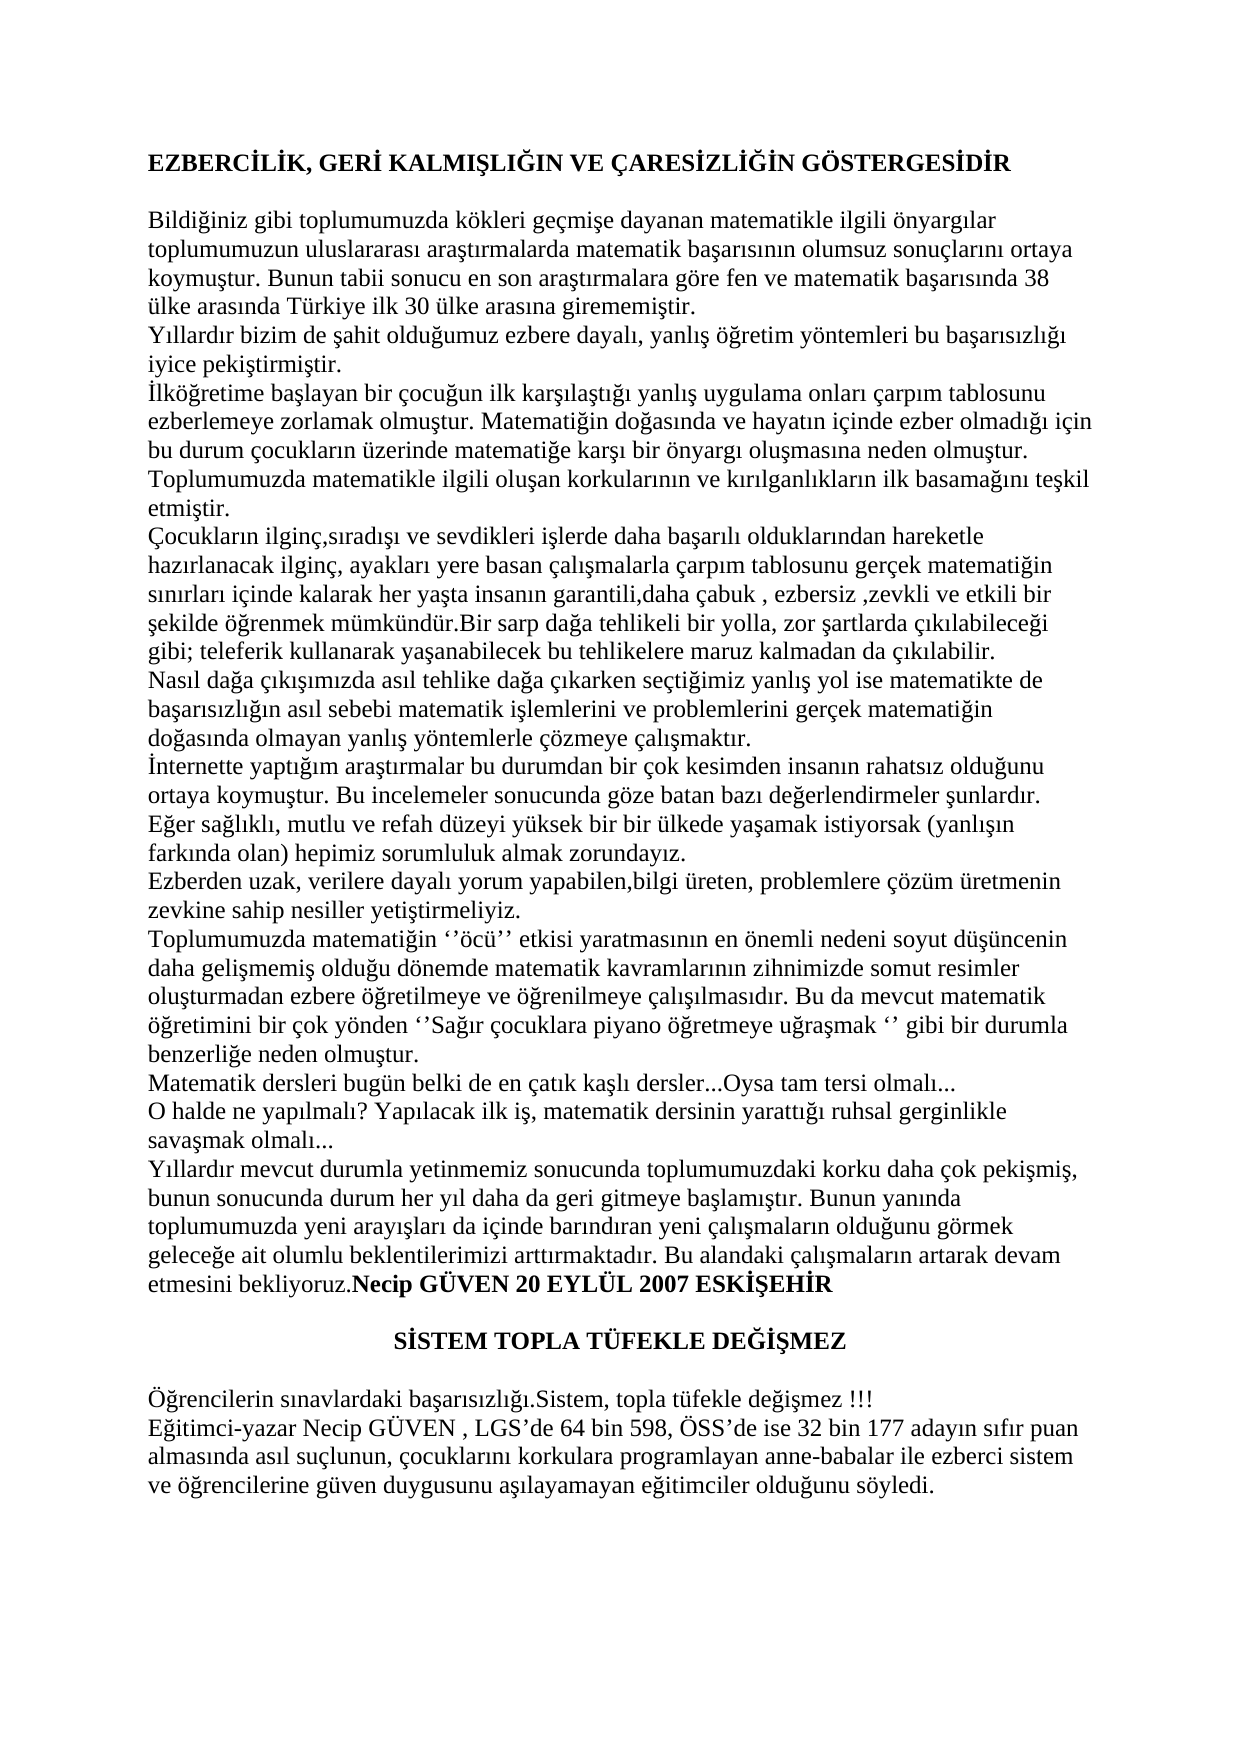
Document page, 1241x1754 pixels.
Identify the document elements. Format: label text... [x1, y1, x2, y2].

text İlköğretime başlayan bir çocuğun ilk karşılaştığı yanlış uygulama onları çarpım tablosunu ezberlemeye zorlamak olmuştur. Matematiğin doğasında ve hayatın içinde ezber olmadığı için bu durum çocukların üzerinde matematiğe karşı bir önyargı oluşmasına neden olmuştur. Toplumumuzda matematikle ilgili oluşan korkularının ve kırılganlıkların ilk basamağını teşkil etmiştir. [148, 378, 1093, 521]
text Ezberden uzak, verilere dayalı yorum yapabilen,bilgi üreten, problemlere çözüm üretmenin zevkine sahip nesiller yetiştirmeliyiz. [148, 866, 1093, 924]
text O halde ne yapılmalı? Yapılacak ilk iş, matematik dersinin yarattığı ruhsal gerginlikle savaşmak olmalı... [148, 1096, 1093, 1154]
text Eğer sağlıklı, mutlu ve refah düzeyi yüksek bir bir ülkede yaşamak istiyorsak (yanlışın farkında olan) hepimiz sorumluluk almak zorundayız. [148, 809, 1093, 866]
text Nasıl dağa çıkışımızda asıl tehlike dağa çıkarken seçtiğimiz yanlış yol ise matematikte de başarısızlığın asıl sebebi matematik işlemlerini ve problemlerini gerçek matematiğin doğasında olmayan yanlış yöntemlerle çözmeye çalışmaktır. [148, 665, 1093, 751]
text Matematik dersleri bugün belki de en çatık kaşlı dersler...Oysa tam tersi olmalı... [148, 1068, 1093, 1096]
text SİSTEM TOPLA TÜFEKLE DEĞİŞMEZ [148, 1326, 1093, 1355]
text Çocukların ilginç,sıradışı ve sevdikleri işlerde daha başarılı olduklarından hareketle hazırlanacak ilginç, ayakları yere basan çalışmalarla çarpım tablosunu gerçek matematiğin sınırları içinde kalarak her yaşta insanın garantili,daha çabuk , ezbersiz ,zevkli ve etkili bir şekilde öğrenmek mümkündür.Bir sarp dağa tehlikeli bir yolla, zor şartlarda çıkılabileceği gibi; teleferik kullanarak yaşanabilecek bu tehlikelere maruz kalmadan da çıkılabilir. [148, 521, 1093, 665]
text Öğrencilerin sınavlardaki başarısızlığı.Sistem, topla tüfekle değişmez !!! [148, 1384, 1093, 1413]
text Yıllardır mevcut durumla yetinmemiz sonucunda toplumumuzdaki korku daha çok pekişmiş, bunun sonucunda durum her yıl daha da geri gitmeye başlamıştır. Bunun yanında toplumumuzda yeni arayışları da içinde barındıran yeni çalışmaların olduğunu görmek geleceğe ait olumlu beklentilerimizi arttırmaktadır. Bu alandaki çalışmaların artarak devam etmesini bekliyoruz.Necip GÜVEN 20 EYLÜL 2007 ESKİŞEHİR [148, 1154, 1093, 1298]
text Eğitimci-yazar Necip GÜVEN , LGS’de 64 bin 598, ÖSS’de ise 32 bin 177 adayın sıfır puan almasında asıl suçlunun, çocuklarını korkulara programlayan anne-babalar ile ezberci sistem ve öğrencilerine güven duygusunu aşılayamayan eğitimciler olduğunu söyledi. [148, 1413, 1093, 1499]
text EZBERCİLİK, GERİ KALMIŞLIĞIN VE ÇARESİZLİĞİN GÖSTERGESİDİR [148, 148, 1093, 176]
text Yıllardır bizim de şahit olduğumuz ezbere dayalı, yanlış öğretim yöntemleri bu başarısızlığı iyice pekiştirmiştir. [148, 320, 1093, 378]
text İnternette yaptığım araştırmalar bu durumdan bir çok kesimden insanın rahatsız olduğunu ortaya koymuştur. Bu incelemeler sonucunda göze batan bazı değerlendirmeler şunlardır. [148, 751, 1093, 809]
text Bildiğiniz gibi toplumumuzda kökleri geçmişe dayanan matematikle ilgili önyargılar toplumumuzun uluslararası araştırmalarda matematik başarısının olumsuz sonuçlarını ortaya koymuştur. Bunun tabii sonucu en son araştırmalara göre fen ve matematik başarısında 38 ülke arasında Türkiye ilk 30 ülke arasına girememiştir. [148, 205, 1093, 320]
text Toplumumuzda matematiğin ‘’öcü’’ etkisi yaratmasının en önemli nedeni soyut düşüncenin daha gelişmemiş olduğu dönemde matematik kavramlarının zihnimizde somut resimler oluşturmadan ezbere öğretilmeye ve öğrenilmeye çalışılmasıdır. Bu da mevcut matematik öğretimini bir çok yönden ‘’Sağır çocuklara piyano öğretmeye uğraşmak ‘’ gibi bir durumla benzerliğe neden olmuştur. [148, 924, 1093, 1068]
